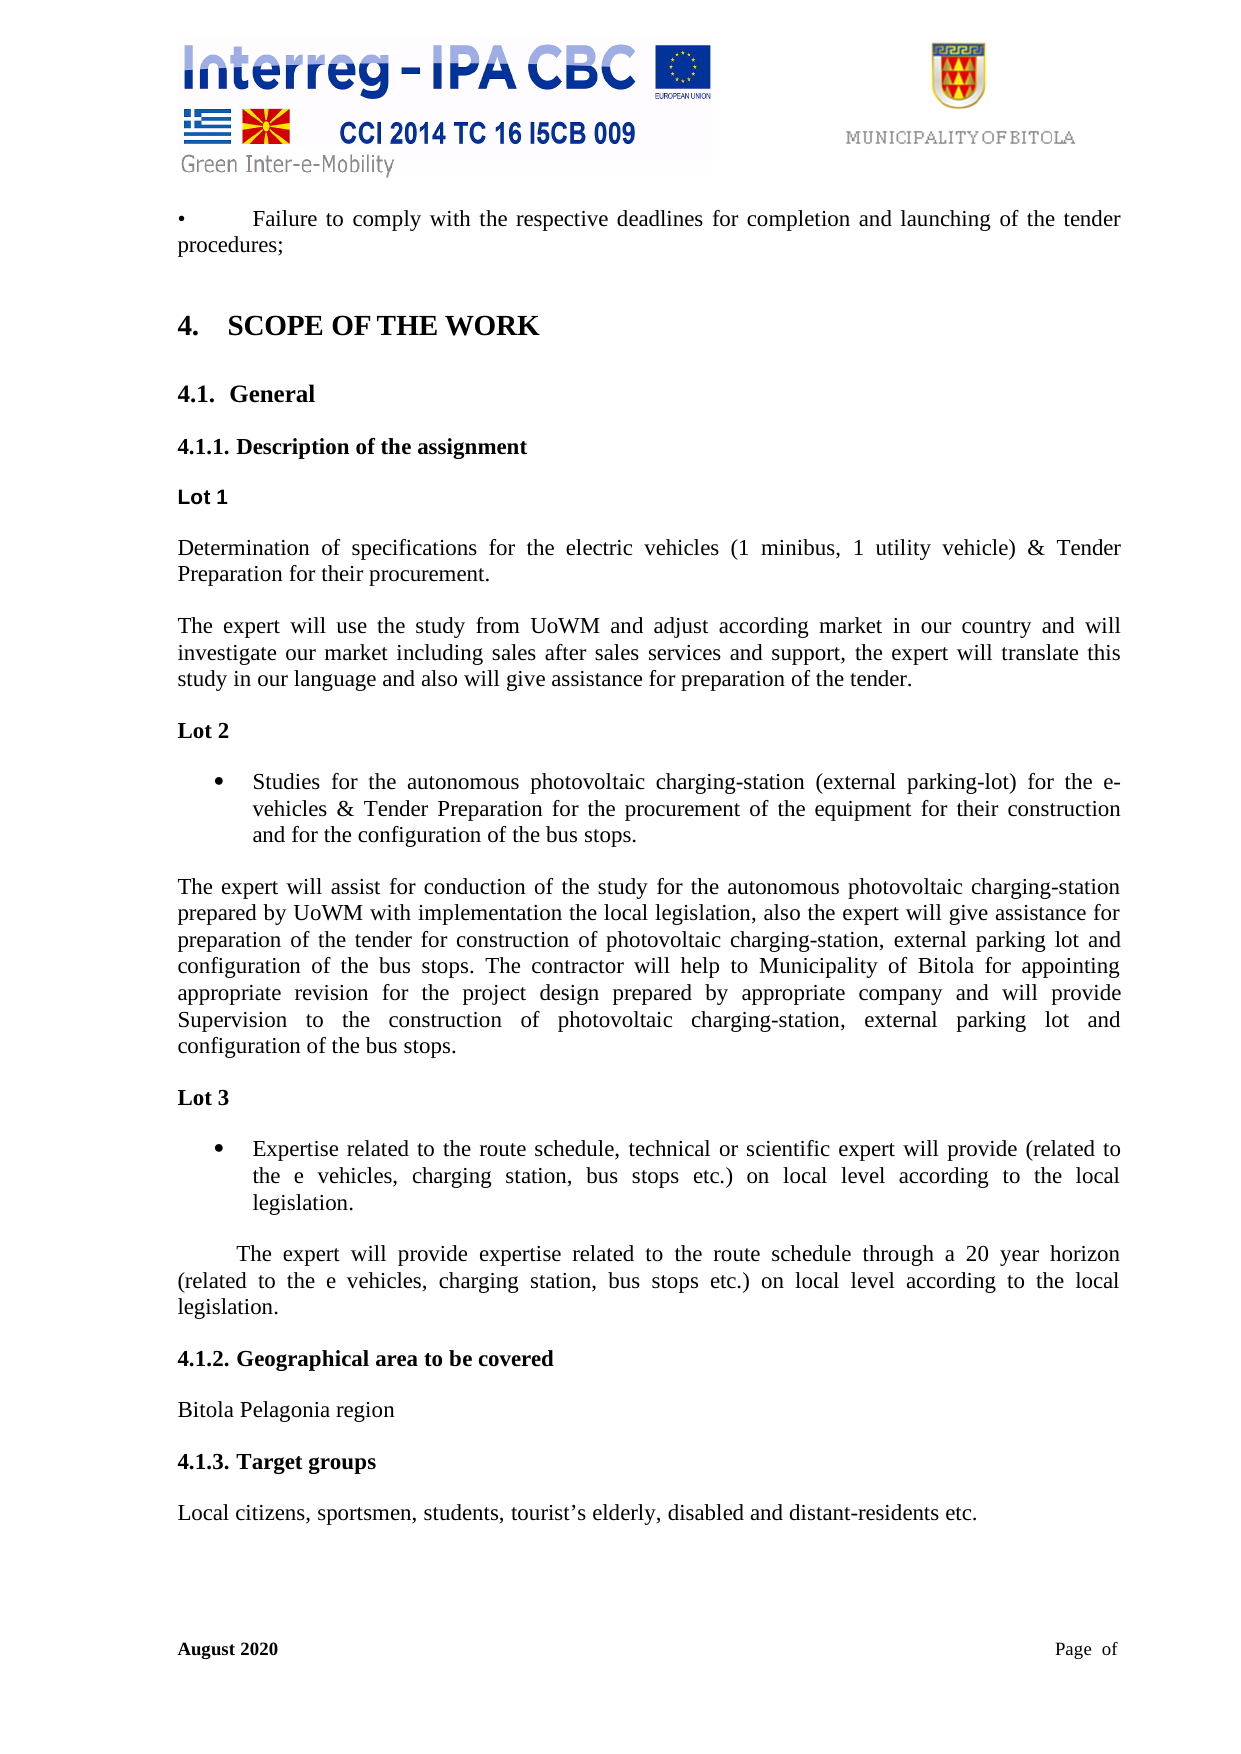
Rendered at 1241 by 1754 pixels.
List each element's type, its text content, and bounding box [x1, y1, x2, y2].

list Expertise related to the route schedule, technical or scientific expert will provide (related to the e vehicles, charging station, bus stops etc.) on local level according to the local legislation. [215, 1135, 1122, 1215]
text Local citizens, sportsmen, students, tourist’s elderly, disabled and distant-residents etc. [177, 1499, 1122, 1526]
subtitle Target groups [177, 1448, 1122, 1474]
text Lot 3 [177, 1084, 1122, 1110]
text • Failure to comply with the respective deadlines for completion and launching of the tender procedures; [177, 205, 1122, 258]
picture [831, 0, 1088, 180]
text The expert will provide expertise related to the route schedule through a 20 year horizon (related to the e vehicles, charging station, bus stops etc.) on local level according to the local legislation. [177, 1240, 1122, 1319]
text Lot 1 [177, 484, 1122, 509]
subtitle Geographical area to be covered [177, 1344, 1122, 1371]
picture [177, 37, 712, 180]
subtitle SCOPE OF THE WORK [177, 308, 1122, 341]
text Lot 2 [177, 716, 1122, 743]
subtitle Description of the assignment [177, 433, 1122, 459]
list Studies for the autonomous photovoltaic charging-station (external parking-lot) for the e-vehicles & Tender Preparation for the procurement of the equipment for their construction and for the configuration of the bus stops. [215, 768, 1122, 848]
text The expert will assist for conduction of the study for the autonomous photovoltaic charging-station prepared by UoWM with implementation the local legislation, also the expert will give assistance for preparation of the tender for construction of photovoltaic charging-station, external parking lot and configuration of the bus stops. The contractor will help to Municipality of Bitola for appointing appropriate revision for the project design prepared by appropriate company and will provide Supervision to the construction of photovoltaic charging-station, external parking lot and configuration of the bus stops. [177, 873, 1122, 1059]
text Bitola Pelagonia region [177, 1396, 1122, 1423]
text Determination of specifications for the electric vehicles (1 minibus, 1 utility vehicle) & Tender Preparation for their procurement. [177, 534, 1122, 587]
text The expert will use the study from UoWM and adjust according market in our country and will investigate our market including sales after sales services and support, the expert will translate this study in our language and also will give assistance for preparation of the tender. [177, 612, 1122, 691]
subtitle General [177, 379, 1122, 408]
